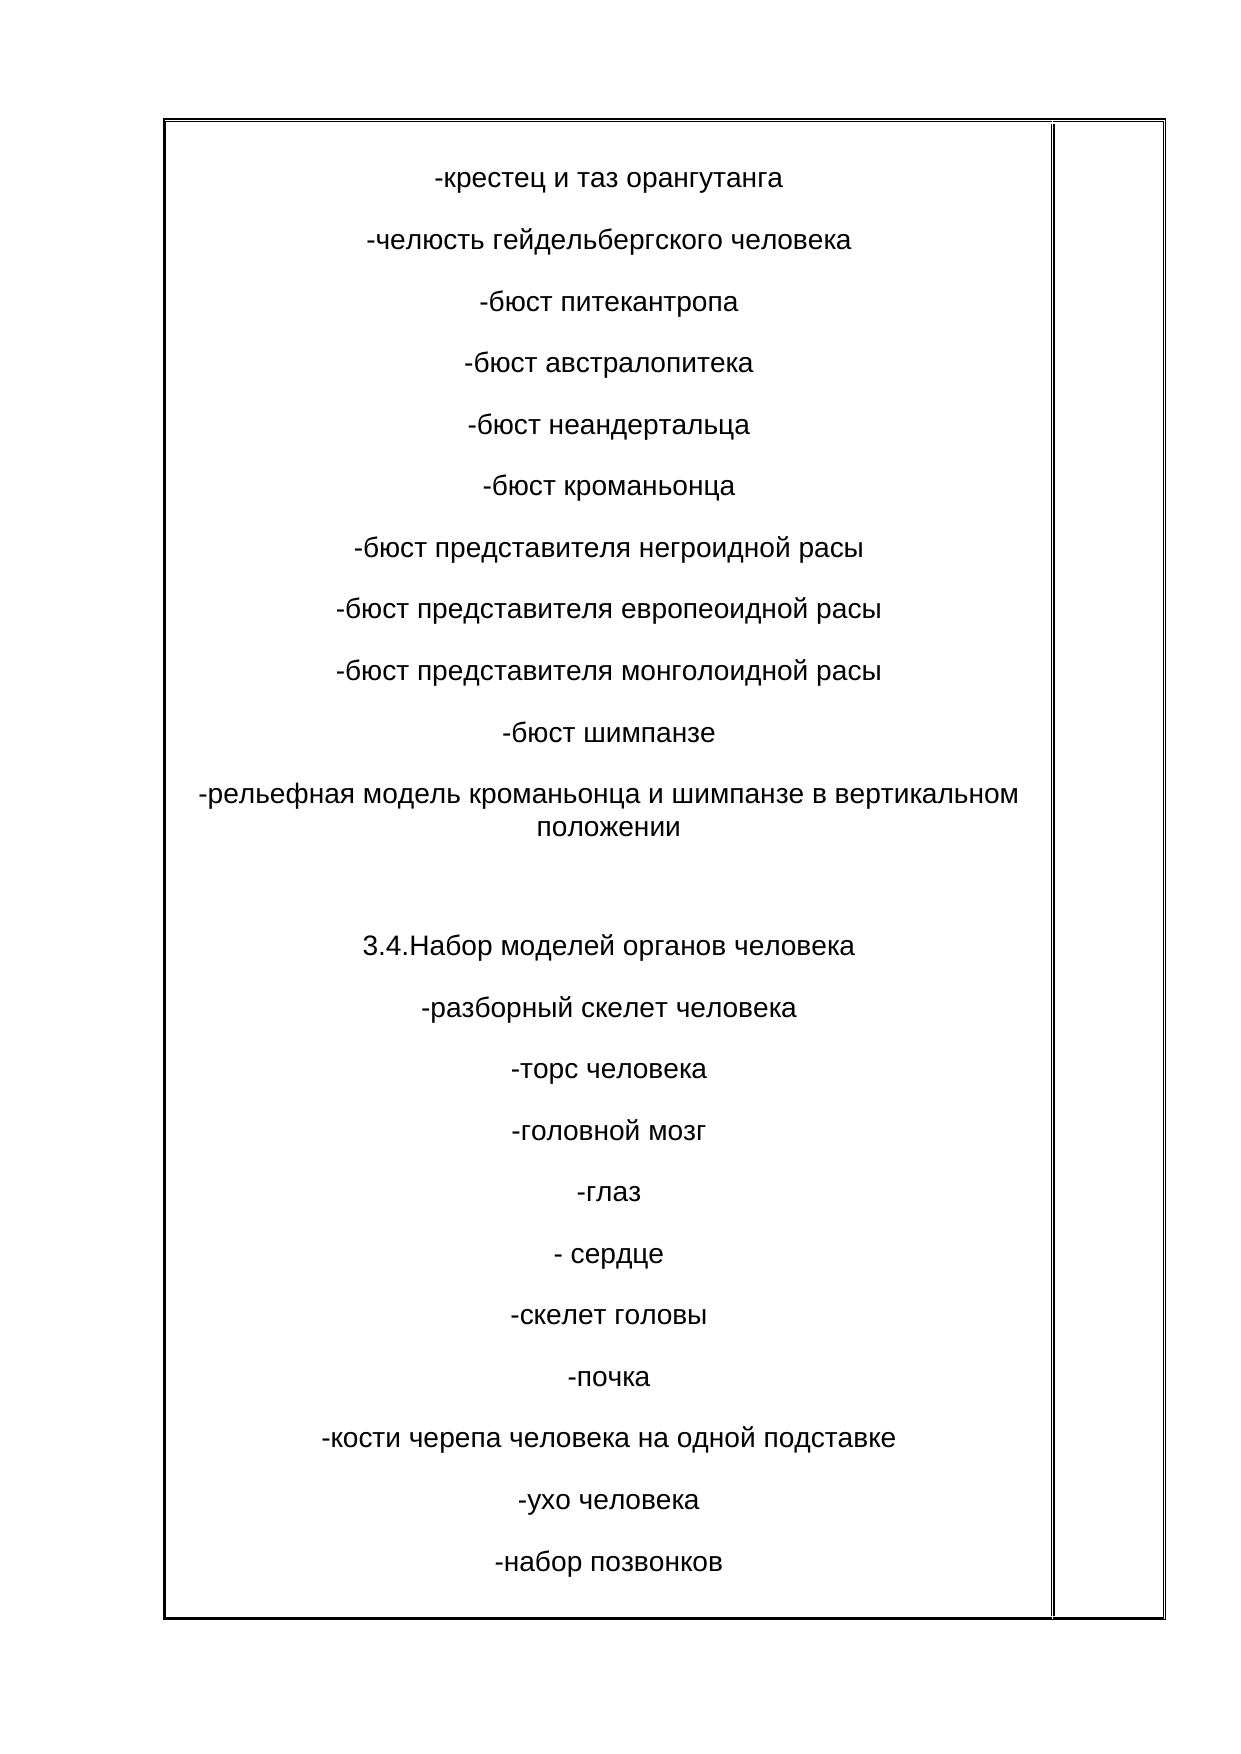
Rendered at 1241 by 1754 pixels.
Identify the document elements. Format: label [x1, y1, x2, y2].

table_cell [1053, 122, 1163, 1617]
table_cell [166, 120, 1053, 1617]
